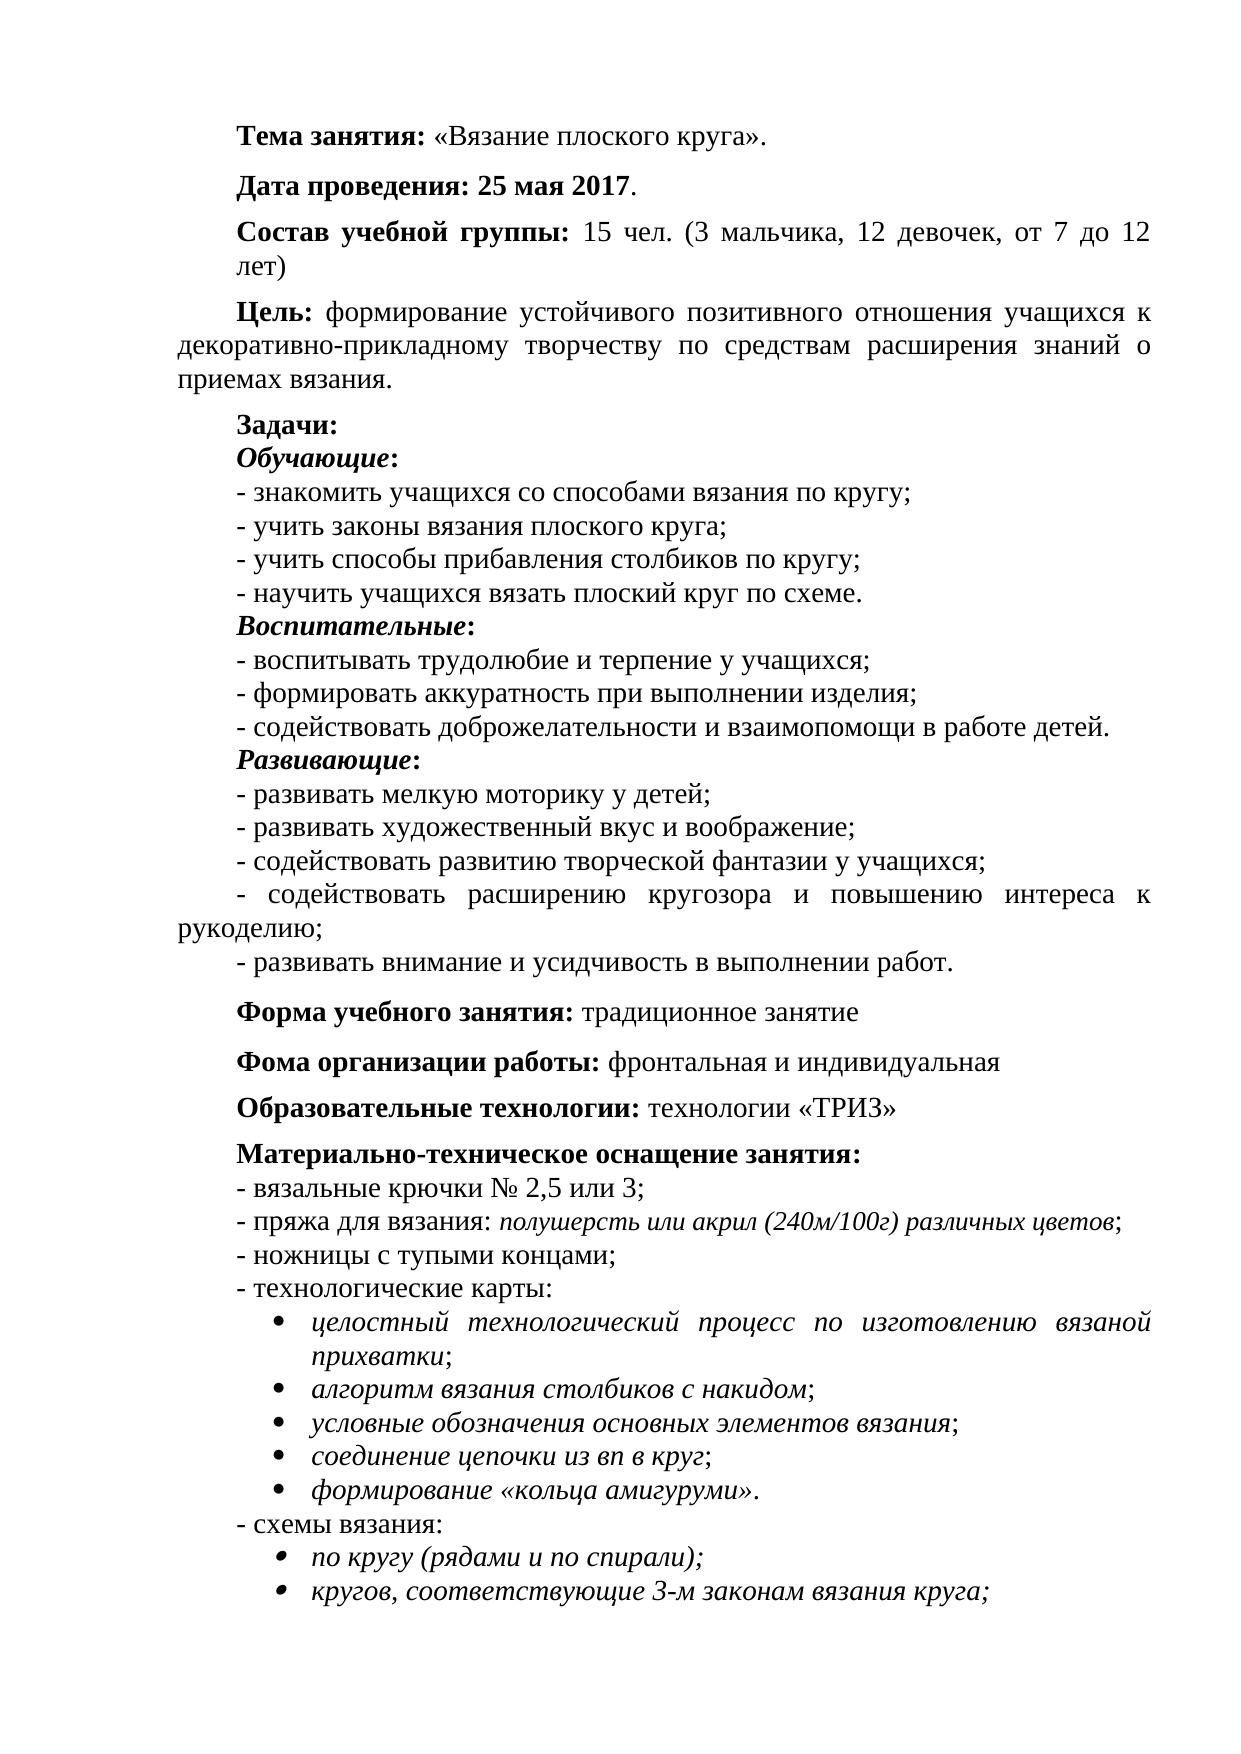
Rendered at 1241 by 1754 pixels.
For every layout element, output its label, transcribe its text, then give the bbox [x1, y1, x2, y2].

text Форма учебного занятия: традиционное занятие [236, 994, 1152, 1027]
text - развивать мелкую моторику у детей; [177, 776, 1152, 809]
text - научить учащихся вязать плоский круг по схеме. [177, 575, 1152, 608]
text - содействовать доброжелательности и взаимопомощи в работе детей. [177, 709, 1152, 742]
text Развивающие: [177, 742, 1152, 776]
list по кругу (рядами и по спирали); [274, 1539, 1152, 1573]
text - воспитывать трудолюбие и терпение у учащихся; [177, 642, 1152, 675]
text Обучающие: [177, 441, 1152, 474]
list алгоритм вязания столбиков с накидом; [274, 1371, 1152, 1405]
text - технологические карты: [177, 1270, 1152, 1304]
text - пряжа для вязания: полушерсть или акрил (240м/100г) различных цветов; [177, 1203, 1152, 1237]
text Дата проведения: 25 мая 2017. [236, 168, 1152, 202]
text - развивать внимание и усидчивость в выполнении работ. [177, 944, 1152, 977]
text Материально-техническое оснащение занятия: [177, 1136, 1152, 1170]
text - развивать художественный вкус и воображение; [177, 809, 1152, 843]
text - учить способы прибавления столбиков по кругу; [177, 541, 1152, 575]
text Тема занятия: «Вязание плоского круга». [236, 118, 1152, 152]
text - содействовать расширению кругозора и повышению интереса к рукоделию; [177, 877, 1152, 944]
text Образовательные технологии: технологии «ТРИЗ» [177, 1090, 1152, 1124]
text Цель: формирование устойчивого позитивного отношения учащихся к декоративно-прикладному творчеству по средствам расширения знаний о приемах вязания. [177, 294, 1152, 394]
text - формировать аккуратность при выполнении изделия; [177, 675, 1152, 709]
text Задачи: [177, 407, 1152, 441]
text - содействовать развитию творческой фантазии у учащихся; [177, 843, 1152, 877]
text Состав учебной группы: 15 чел. (3 мальчика, 12 девочек, от 7 до 12 лет) [236, 214, 1152, 281]
text - знакомить учащихся со способами вязания по кругу; [177, 474, 1152, 508]
list соединение цепочки из вп в круг; [274, 1438, 1152, 1472]
list кругов, соответствующие 3-м законам вязания круга; [274, 1573, 1152, 1607]
list формирование «кольца амигуруми». [274, 1472, 1152, 1506]
text - вязальные крючки № 2,5 или 3; [177, 1170, 1152, 1203]
text Воспитательные: [177, 608, 1152, 642]
list условные обозначения основных элементов вязания; [274, 1405, 1152, 1438]
list целостный технологический процесс по изготовлению вязаной прихватки; [274, 1304, 1152, 1371]
text - ножницы с тупыми концами; [177, 1237, 1152, 1270]
text - учить законы вязания плоского круга; [177, 508, 1152, 541]
text Фома организации работы: фронтальная и индивидуальная [236, 1044, 1152, 1078]
text - схемы вязания: [177, 1506, 1152, 1539]
